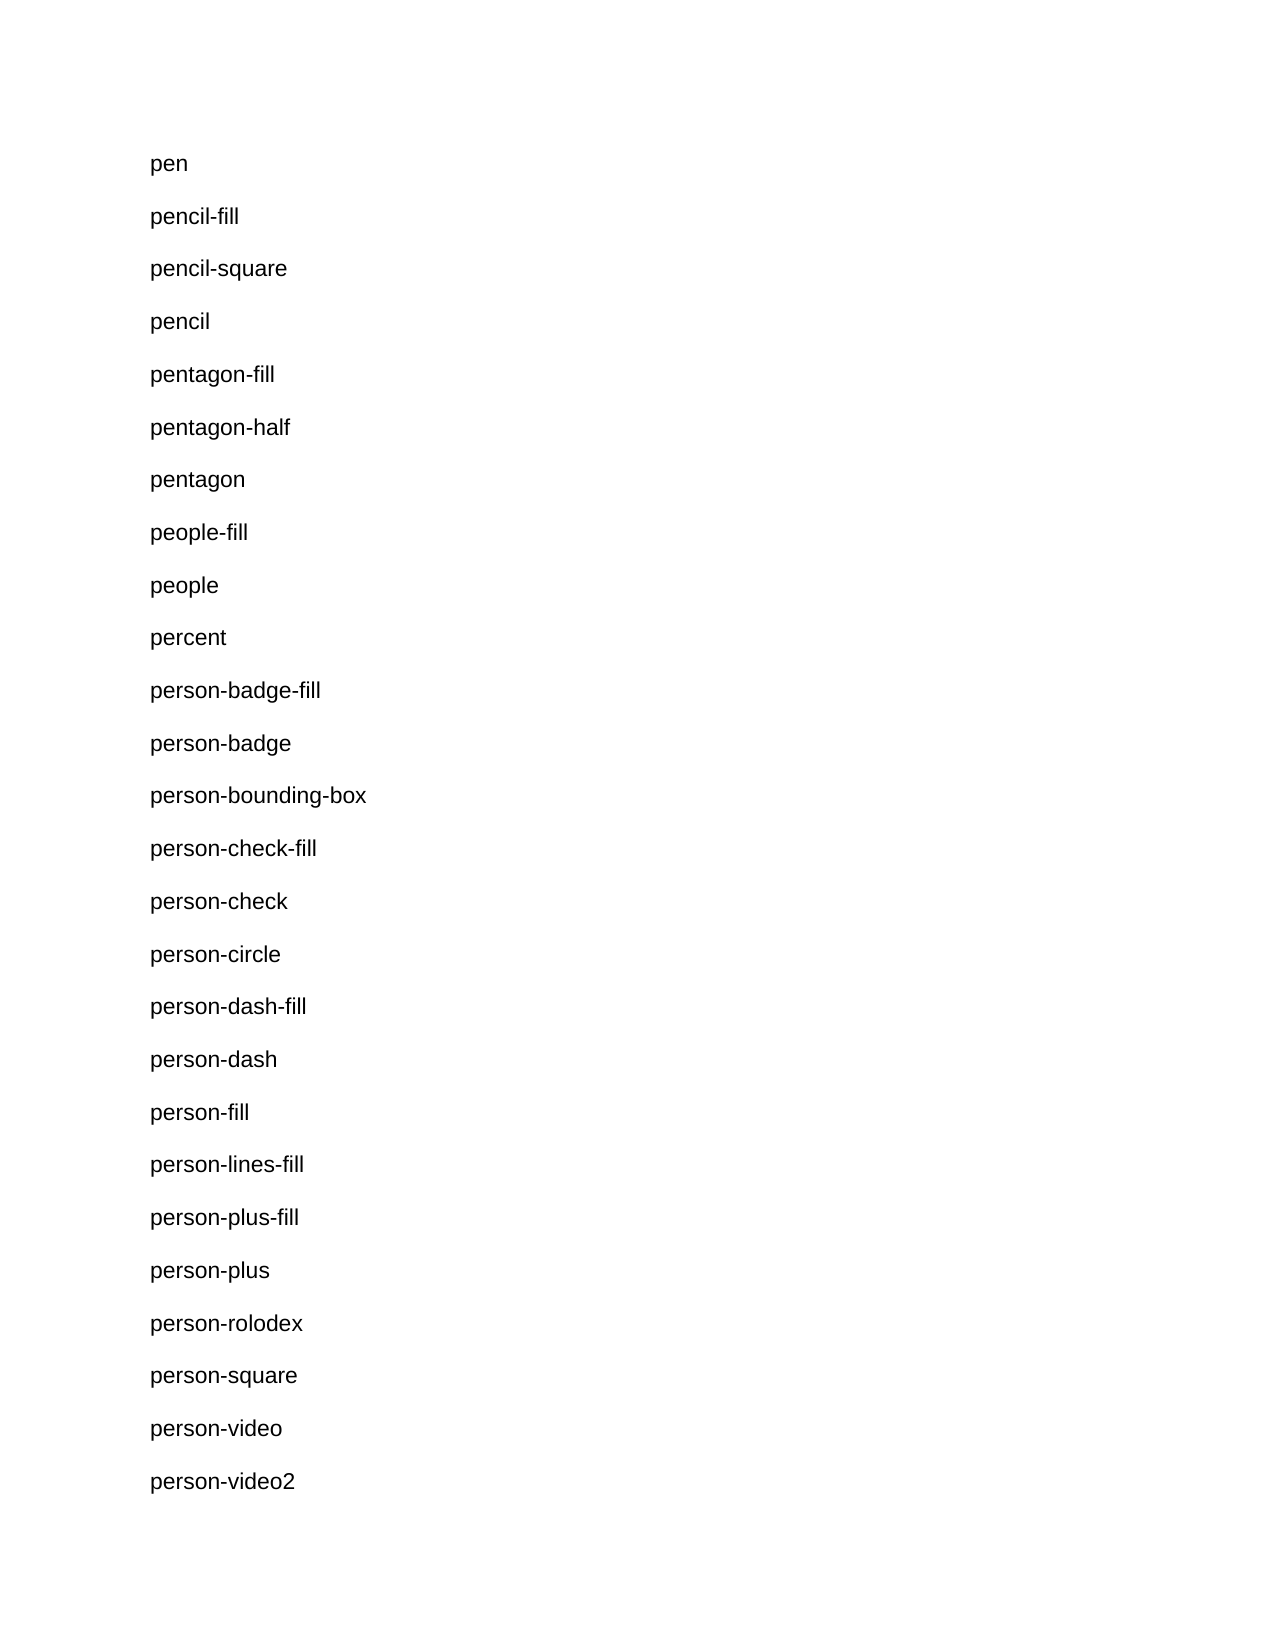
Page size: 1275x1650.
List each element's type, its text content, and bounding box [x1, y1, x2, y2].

text people [150, 572, 1125, 598]
text pencil-square [150, 255, 1125, 282]
text person-check-fill [150, 835, 1125, 862]
text person-video2 [150, 1468, 1125, 1494]
text person-circle [150, 941, 1125, 967]
text pen [150, 150, 1125, 176]
text person-badge [150, 730, 1125, 756]
text person-lines-fill [150, 1151, 1125, 1178]
text person-badge-fill [150, 677, 1125, 703]
text person-square [150, 1362, 1125, 1389]
text person-rolodex [150, 1309, 1125, 1336]
text pencil-fill [150, 203, 1125, 229]
text person-bounding-box [150, 782, 1125, 809]
text person-check [150, 888, 1125, 914]
text pentagon-half [150, 413, 1125, 440]
text people-fill [150, 519, 1125, 545]
text person-video [150, 1415, 1125, 1441]
text pencil [150, 308, 1125, 334]
text pentagon [150, 466, 1125, 493]
text person-plus [150, 1257, 1125, 1283]
text person-dash-fill [150, 993, 1125, 1020]
text person-plus-fill [150, 1204, 1125, 1231]
text percent [150, 624, 1125, 651]
text person-dash [150, 1046, 1125, 1072]
text pentagon-fill [150, 361, 1125, 387]
text person-fill [150, 1099, 1125, 1125]
